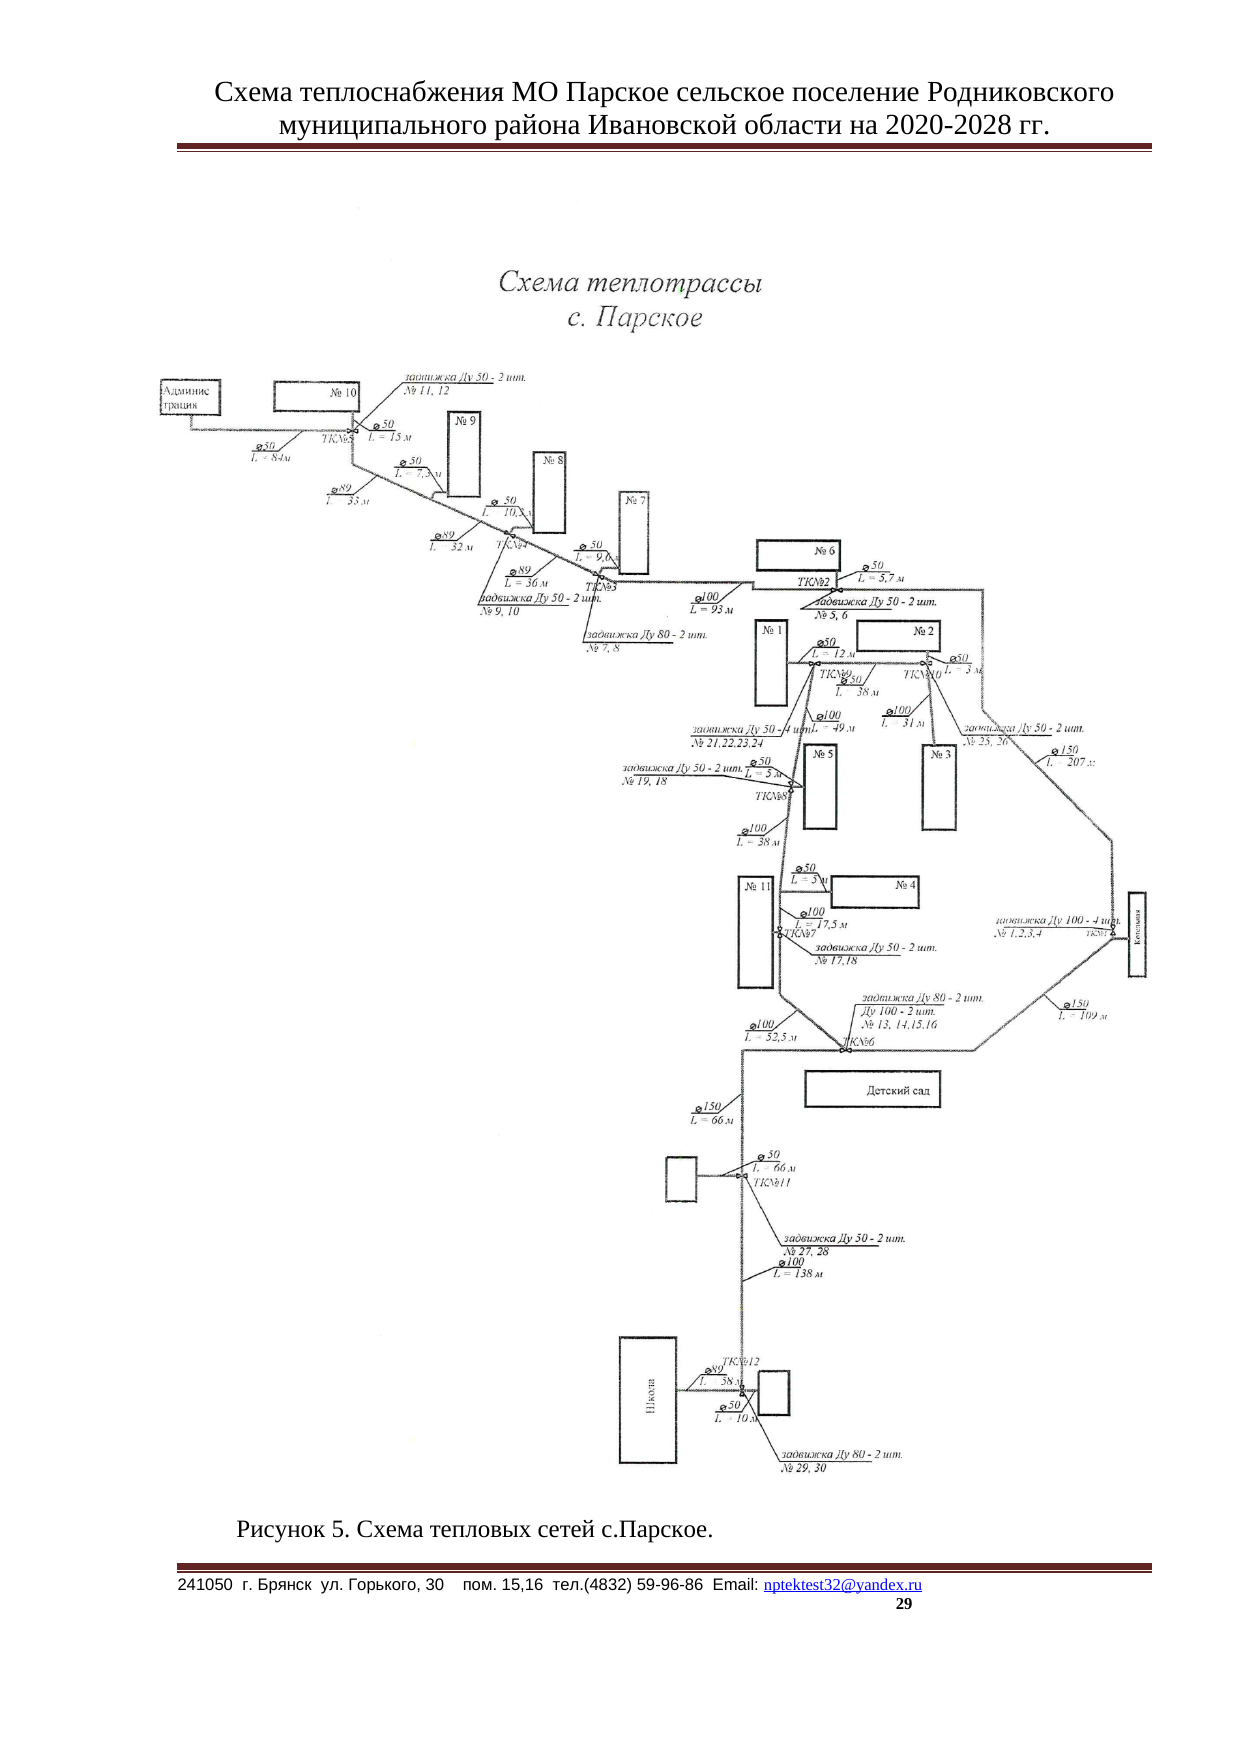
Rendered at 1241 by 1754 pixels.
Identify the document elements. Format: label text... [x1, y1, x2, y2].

picture [118, 185, 1155, 1500]
text Рисунок 5. Схема тепловых сетей с.Парское. [177, 1514, 1152, 1543]
